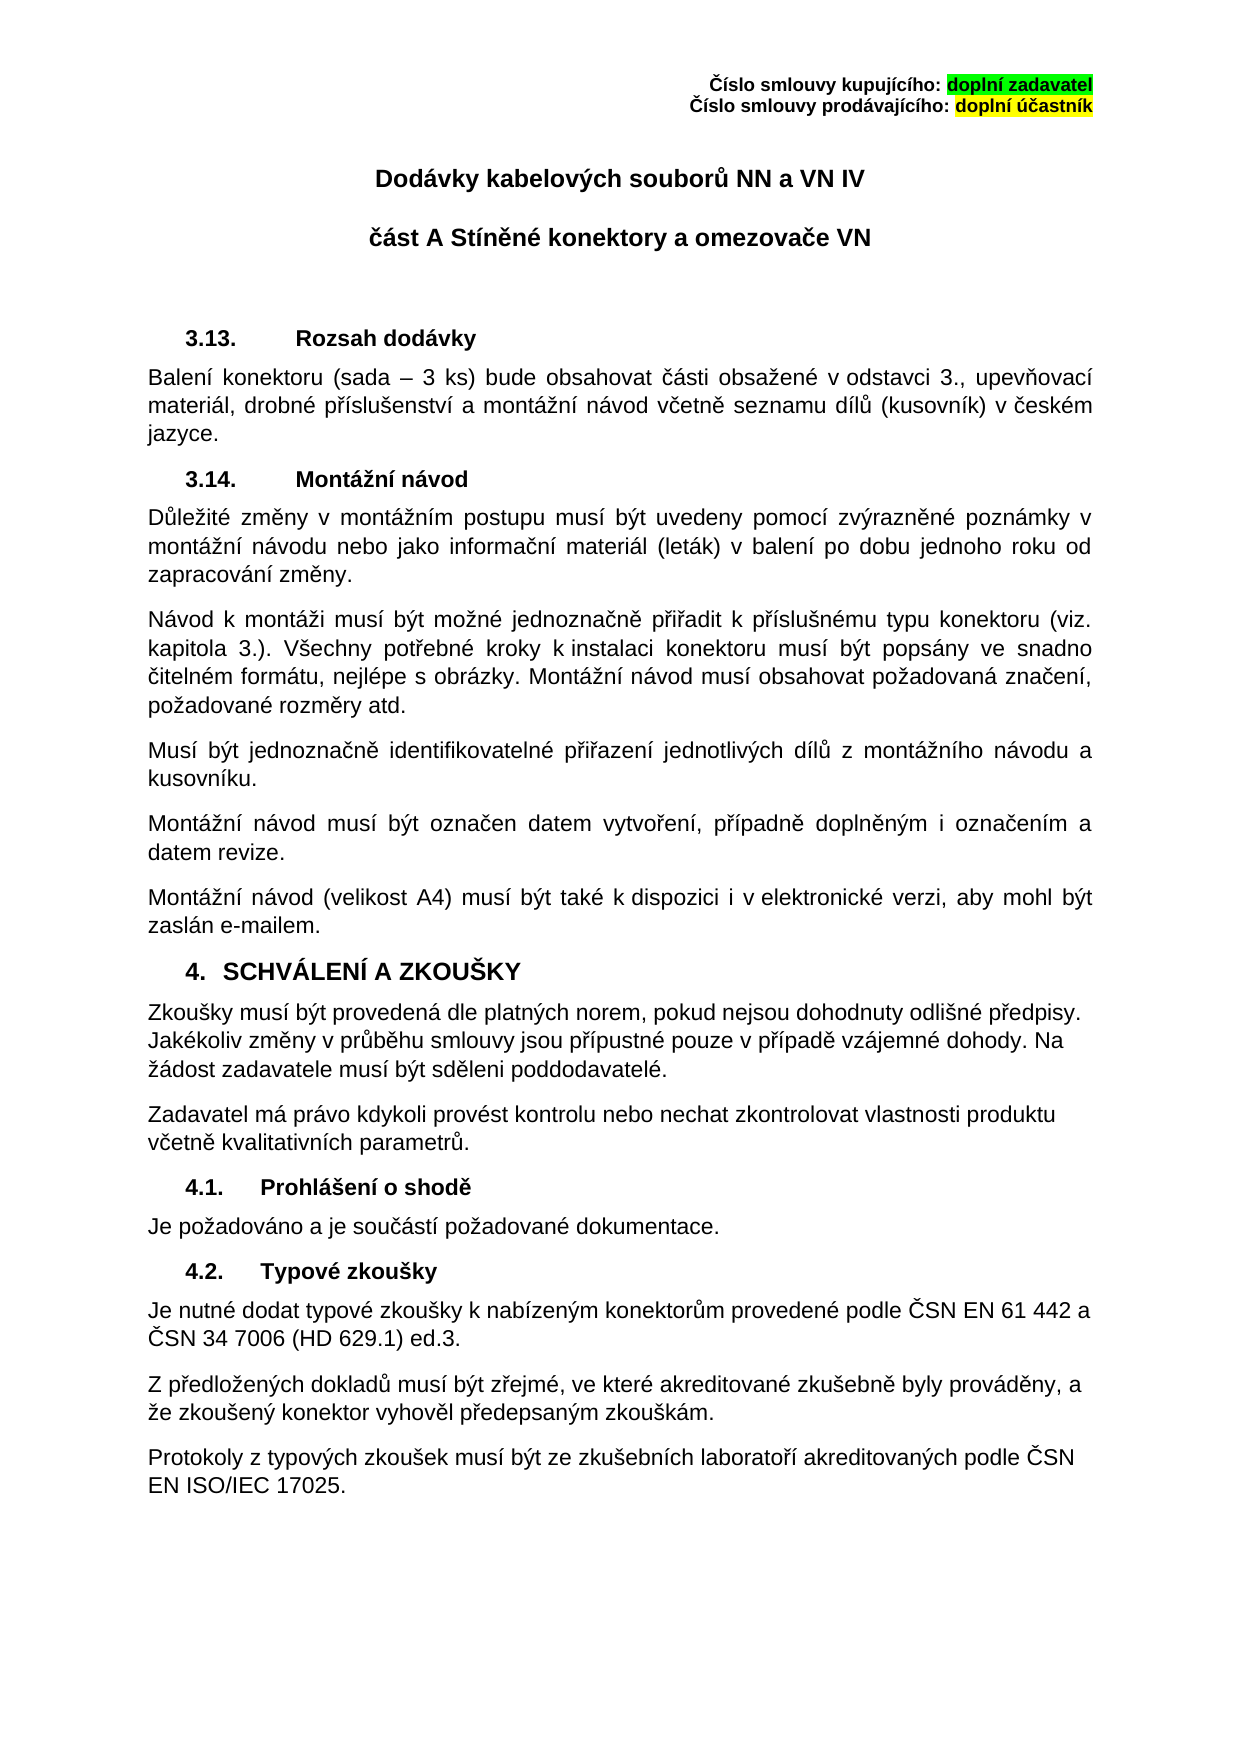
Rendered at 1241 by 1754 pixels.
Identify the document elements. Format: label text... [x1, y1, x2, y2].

subtitle Montážní návod [185, 466, 1093, 492]
subtitle Prohlášení o shodě [185, 1174, 1093, 1201]
text Z předložených dokladů musí být zřejmé, ve které akreditované zkušebně byly prováděny, a že zkoušený konektor vyhověl předepsaným zkouškám. [148, 1371, 1093, 1425]
text Protokoly z typových zkoušek musí být ze zkušebních laboratoří akreditovaných podle ČSN EN ISO/IEC 17025. [148, 1444, 1093, 1499]
text Je nutné dodat typové zkoušky k nabízeným konektorům provedené podle ČSN EN 61 442 a ČSN 34 7006 (HD 629.1) ed.3. [148, 1297, 1093, 1352]
subtitle Schválení a zkoušky [185, 957, 1093, 986]
text Montážní návod (velikost A4) musí být také k dispozici i v elektronické verzi, aby mohl být zaslán e-mailem. [148, 884, 1093, 939]
text Je požadováno a je součástí požadované dokumentace. [148, 1213, 1093, 1239]
text Důležité změny v montážním postupu musí být uvedeny pomocí zvýrazněné poznámky v montážní návodu nebo jako informační materiál (leták) v balení po dobu jednoho roku od zapracování změny. [148, 504, 1093, 588]
text Zkoušky musí být provedená dle platných norem, pokud nejsou dohodnuty odlišné předpisy. Jakékoliv změny v průběhu smlouvy jsou přípustné pouze v případě vzájemné dohody. Na žádost zadavatele musí být sděleni poddodavatelé. [148, 999, 1093, 1082]
text Návod k montáži musí být možné jednoznačně přiřadit k příslušnému typu konektoru (viz. kapitola 3.). Všechny potřebné kroky k instalaci konektoru musí být popsány ve snadno čitelném formátu, nejlépe s obrázky. Montážní návod musí obsahovat požadovaná značení, požadované rozměry atd. [148, 606, 1093, 718]
subtitle Typové zkoušky [185, 1258, 1093, 1284]
text Musí být jednoznačně identifikovatelné přiřazení jednotlivých dílů z montážního návodu a kusovníku. [148, 737, 1093, 792]
text Zadavatel má právo kdykoli provést kontrolu nebo nechat zkontrolovat vlastnosti produktu včetně kvalitativních parametrů. [148, 1101, 1093, 1155]
subtitle Rozsah dodávky [185, 325, 1093, 351]
text Balení konektoru (sada – 3 ks) bude obsahovat části obsažené v odstavci 3., upevňovací materiál, drobné příslušenství a montážní návod včetně seznamu dílů (kusovník) v českém jazyce. [148, 363, 1093, 447]
text Montážní návod musí být označen datem vytvoření, případně doplněným i označením a datem revize. [148, 810, 1093, 865]
